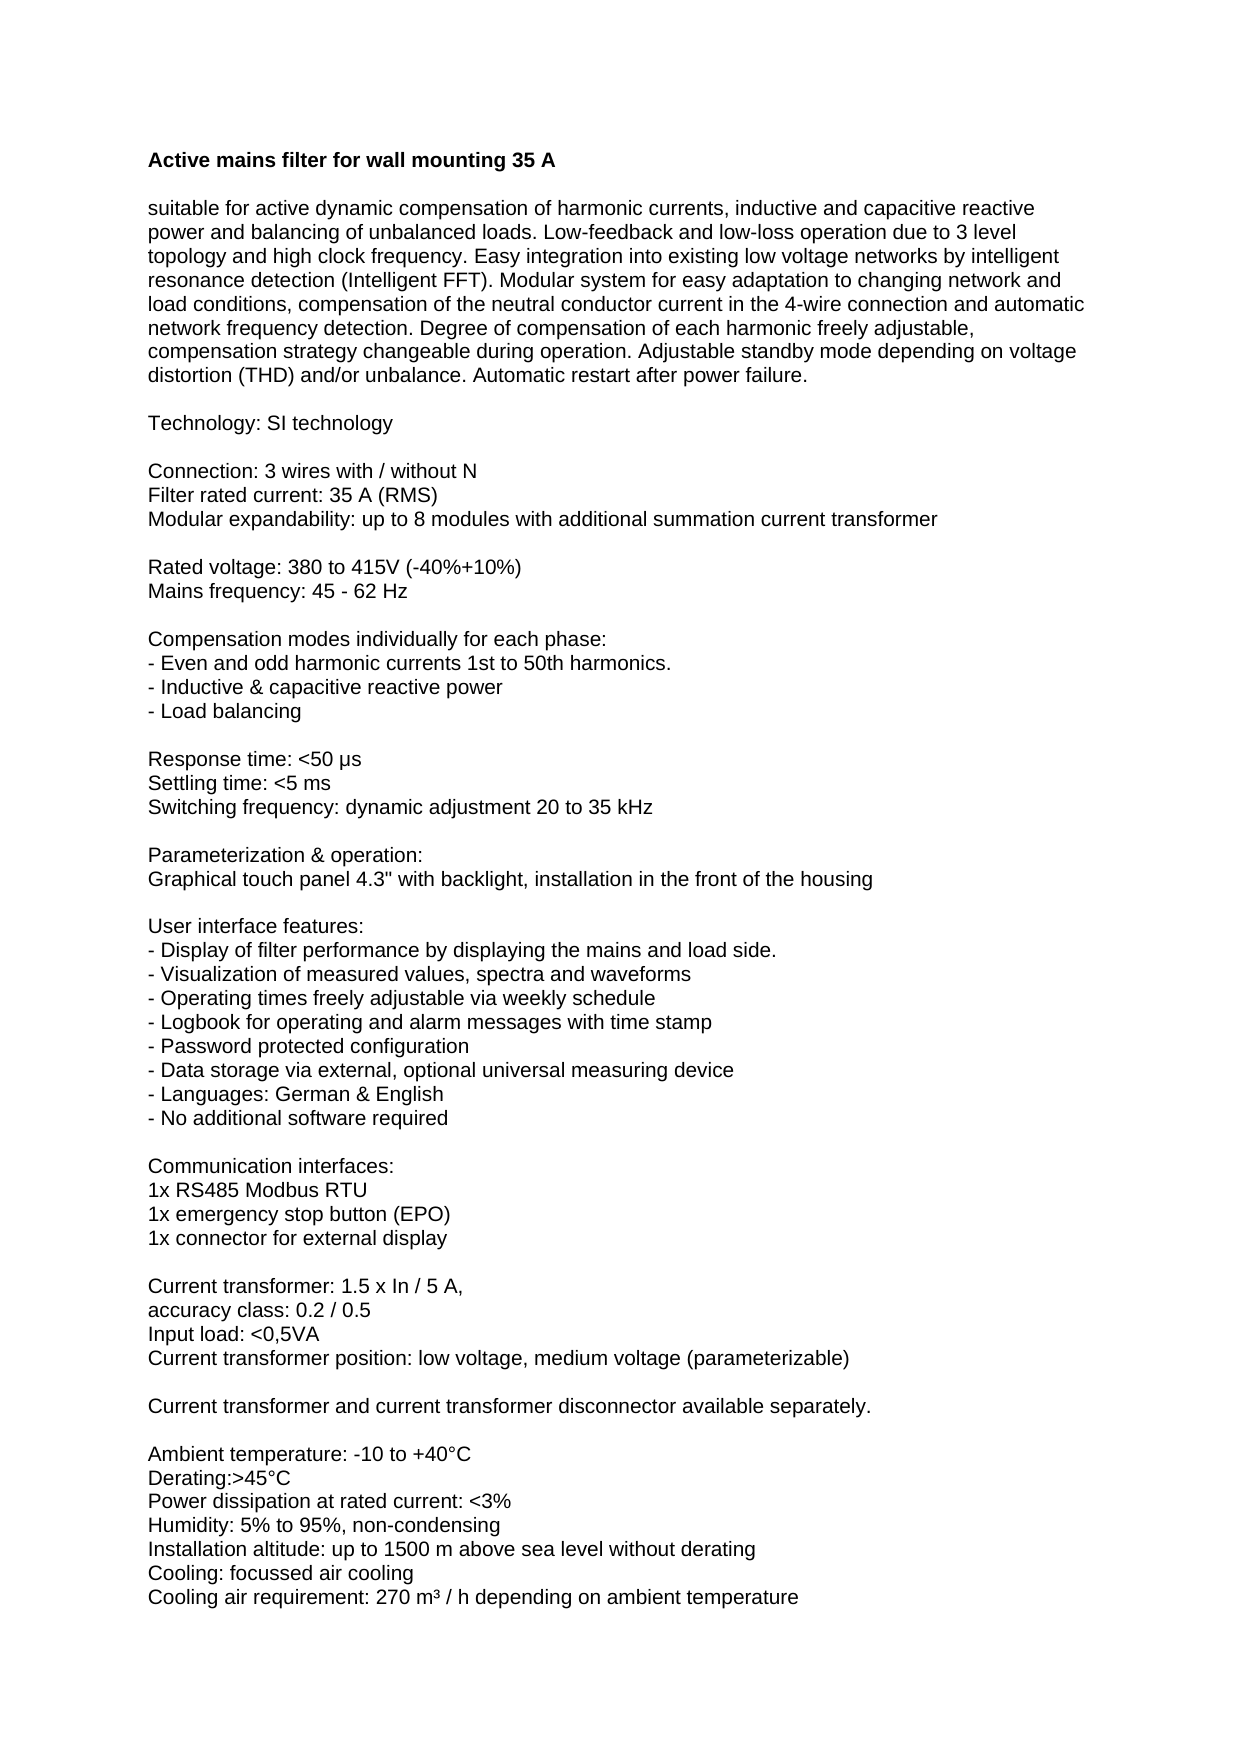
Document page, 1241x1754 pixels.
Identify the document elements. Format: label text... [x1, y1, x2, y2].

text Graphical touch panel 4.3" with backlight, installation in the front of the housing [148, 866, 1093, 890]
text Technology: SI technology [148, 411, 1093, 435]
text 1x emergency stop button (EPO) [148, 1202, 1093, 1226]
text - Even and odd harmonic currents 1st to 50th harmonics. [148, 651, 1093, 675]
text Humidity: 5% to 95%, non-condensing [148, 1513, 1093, 1537]
text - Load balancing [148, 699, 1093, 723]
text Cooling: focussed air cooling [148, 1561, 1093, 1585]
text - Display of filter performance by displaying the mains and load side. [148, 938, 1093, 962]
text Modular expandability: up to 8 modules with additional summation current transformer [148, 507, 1093, 531]
text Communication interfaces: [148, 1154, 1093, 1178]
text 1x connector for external display [148, 1226, 1093, 1250]
text Parameterization & operation: [148, 842, 1093, 866]
text - Logbook for operating and alarm messages with time stamp [148, 1010, 1093, 1034]
text Cooling air requirement: 270 m³ / h depending on ambient temperature [148, 1585, 1093, 1609]
text - Data storage via external, optional universal measuring device [148, 1058, 1093, 1082]
text accuracy class: 0.2 / 0.5 [148, 1298, 1093, 1322]
text - Operating times freely adjustable via weekly schedule [148, 986, 1093, 1010]
text - No additional software required [148, 1106, 1093, 1130]
text Settling time: <5 ms [148, 771, 1093, 794]
text Compensation modes individually for each phase: [148, 627, 1093, 651]
text - Password protected configuration [148, 1034, 1093, 1058]
text Switching frequency: dynamic adjustment 20 to 35 kHz [148, 794, 1093, 818]
text Rated voltage: 380 to 415V (-40%+10%) [148, 555, 1093, 579]
text Connection: 3 wires with / without N [148, 459, 1093, 483]
text - Languages: German & English [148, 1082, 1093, 1106]
text Current transformer and current transformer disconnector available separately. [148, 1393, 1093, 1417]
text Input load: <0,5VA [148, 1322, 1093, 1346]
text User interface features: [148, 914, 1093, 938]
text 1x RS485 Modbus RTU [148, 1178, 1093, 1202]
text - Visualization of measured values, spectra and waveforms [148, 962, 1093, 986]
text Power dissipation at rated current: <3% [148, 1489, 1093, 1513]
text suitable for active dynamic compensation of harmonic currents, inductive and capacitive reactive power and balancing of unbalanced loads. Low-feedback and low-loss operation due to 3 level topology and high clock frequency. Easy integration into existing low voltage networks by intelligent resonance detection (Intelligent FFT). Modular system for easy adaptation to changing network and load conditions, compensation of the neutral conductor current in the 4-wire connection and automatic network frequency detection. Degree of compensation of each harmonic freely adjustable, compensation strategy changeable during operation. Adjustable standby mode depending on voltage distortion (THD) and/or unbalance. Automatic restart after power failure. [148, 196, 1093, 387]
text Installation altitude: up to 1500 m above sea level without derating [148, 1537, 1093, 1561]
text Mains frequency: 45 - 62 Hz [148, 579, 1093, 603]
text - Inductive & capacitive reactive power [148, 675, 1093, 699]
text Response time: <50 μs [148, 747, 1093, 771]
text Derating:>45°C [148, 1465, 1093, 1489]
text Current transformer: 1.5 x In / 5 A, [148, 1274, 1093, 1298]
text Current transformer position: low voltage, medium voltage (parameterizable) [148, 1346, 1093, 1369]
text Ambient temperature: -10 to +40°C [148, 1441, 1093, 1465]
text Active mains filter for wall mounting 35 A [148, 148, 1093, 172]
text Filter rated current: 35 A (RMS) [148, 483, 1093, 507]
